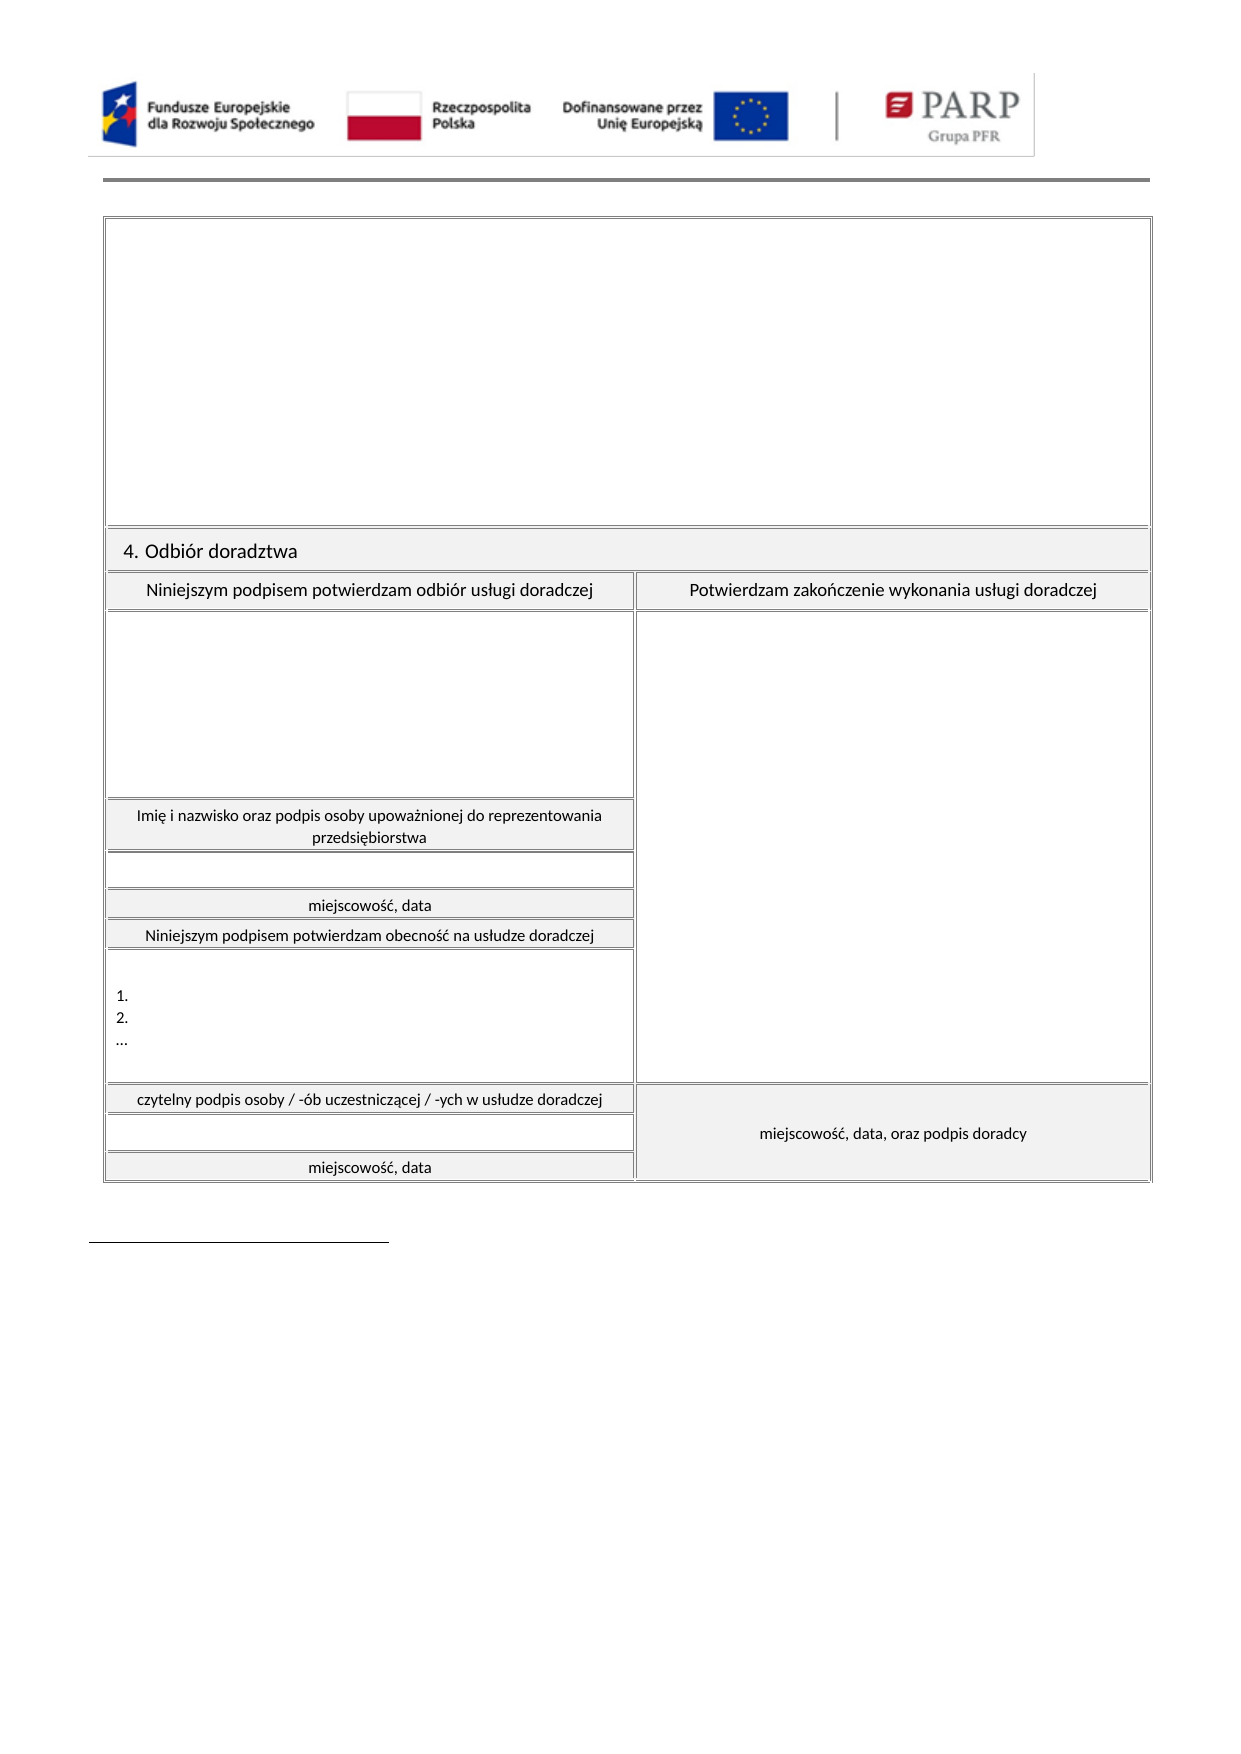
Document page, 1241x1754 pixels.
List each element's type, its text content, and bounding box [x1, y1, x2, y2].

table_cell [637, 609, 1150, 1082]
table_cell [106, 1112, 633, 1149]
table_cell Niniejszym podpisem potwierdzam odbiór usługi doradczej [105, 570, 635, 608]
table_cell miejscowość, data, oraz podpis doradcy [635, 1082, 1150, 1179]
table_cell Potwierdzam zakończenie wykonania usługi doradczej [635, 570, 1152, 608]
table_cell [105, 849, 635, 887]
table_cell czytelny podpis osoby / -ób uczestniczącej / -ych w usłudze doradczej [106, 1082, 633, 1112]
table_cell 4. Odbiór doradztwa [105, 525, 1152, 570]
table_cell Imię i nazwisko oraz podpis osoby upoważnionej do reprezentowania przedsiębiorstwa [105, 797, 635, 849]
table_cell [106, 219, 1150, 525]
table_cell Niniejszym podpisem potwierdzam obecność na usłudze doradczej [105, 917, 635, 947]
table_cell miejscowość, data [105, 887, 635, 917]
table_cell 1. 2. … [105, 947, 635, 1082]
table_cell miejscowość, data [106, 1150, 635, 1179]
picture [88, 73, 1036, 158]
table_cell [106, 609, 633, 797]
